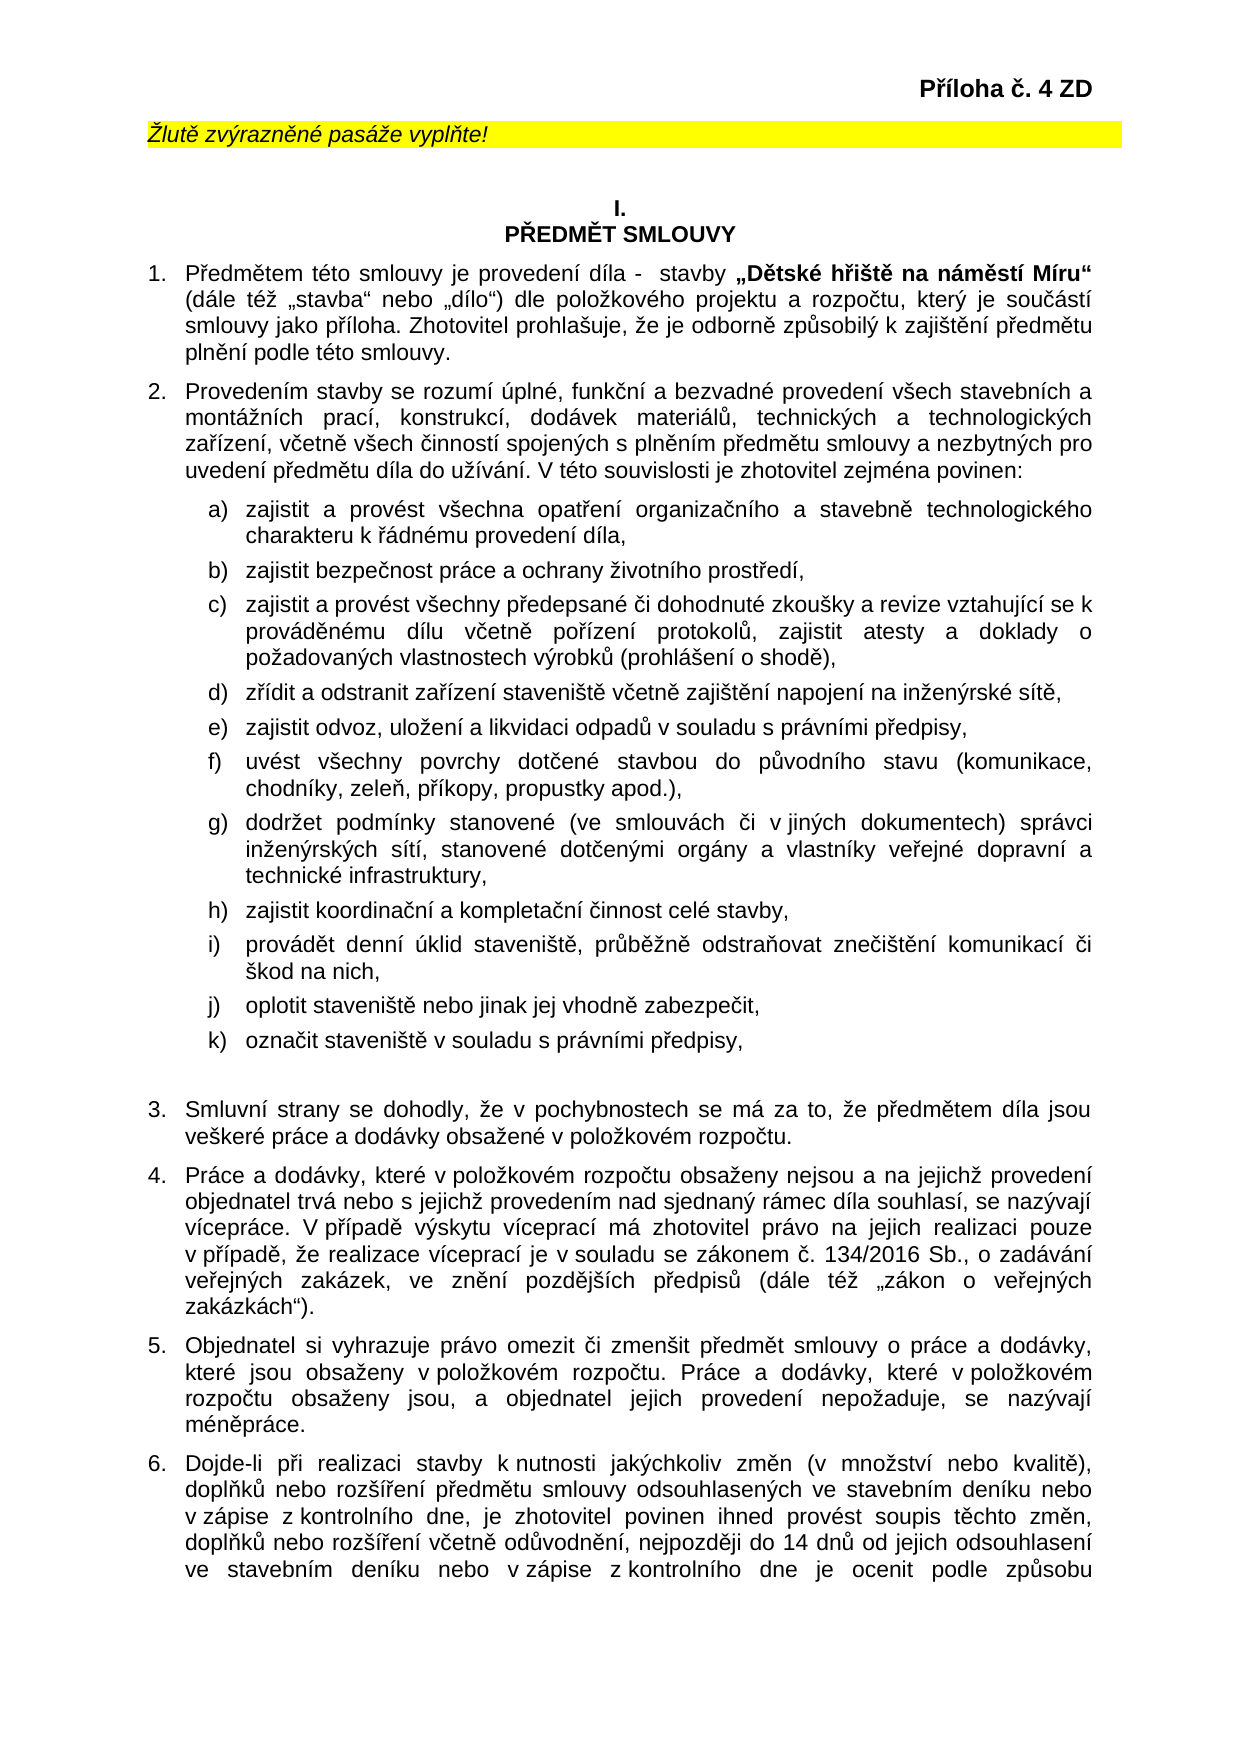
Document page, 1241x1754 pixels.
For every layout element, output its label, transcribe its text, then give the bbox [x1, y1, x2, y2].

list zajistit a provést všechny předepsané či dohodnuté zkoušky a revize vztahující se k prováděnému dílu včetně pořízení protokolů, zajistit atesty a doklady o požadovaných vlastnostech výrobků (prohlášení o shodě), [208, 591, 1093, 670]
subtitle 4. Práce a dodávky, které v položkovém rozpočtu obsaženy nejsou a na jejichž provedení objednatel trvá nebo s jejichž provedením nad sjednaný rámec díla souhlasí, se nazývají vícepráce. V případě výskytu víceprací má zhotovitel právo na jejich realizaci pouze v případě, že realizace víceprací je v souladu se zákonem č. 134/2016 Sb., o zadávání veřejných zakázek, ve znění pozdějších předpisů (dále též „zákon o veřejných zakázkách“). [148, 1162, 1093, 1320]
subtitle 5. Objednatel si vyhrazuje právo omezit či zmenšit předmět smlouvy o práce a dodávky, které jsou obsaženy v položkovém rozpočtu. Práce a dodávky, které v položkovém rozpočtu obsaženy jsou, a objednatel jejich provedení nepožaduje, se nazývají méněpráce. [148, 1332, 1093, 1438]
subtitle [148, 1450, 1093, 1582]
list oplotit staveniště nebo jinak jej vhodně zabezpečit, [208, 992, 1093, 1019]
list zajistit koordinační a kompletační činnost celé stavby, [208, 897, 1093, 923]
list provádět denní úklid staveniště, průběžně odstraňovat znečištění komunikací či škod na nich, [208, 931, 1093, 984]
subtitle PŘEDMĚT SMLOUVY [148, 221, 1093, 247]
list uvést všechny povrchy dotčené stavbou do původního stavu (komunikace, chodníky, zeleň, příkopy, propustky apod.), [208, 748, 1093, 801]
subtitle 3. Smluvní strany se dohodly, že v pochybnostech se má za to, že předmětem díla jsou veškeré práce a dodávky obsažené v položkovém rozpočtu. [148, 1096, 1093, 1149]
list dodržet podmínky stanovené (ve smlouvách či v jiných dokumentech) správci inženýrských sítí, stanovené dotčenými orgány a vlastníky veřejné dopravní a technické infrastruktury, [208, 809, 1093, 888]
list zajistit odvoz, uložení a likvidaci odpadů v souladu s právními předpisy, [208, 713, 1093, 740]
subtitle I. [148, 194, 1093, 221]
list označit staveniště v souladu s právními předpisy, [208, 1027, 1093, 1053]
subtitle 1. Předmětem této smlouvy je provedení díla - stavby „Dětské hřiště na náměstí Míru“ (dále též „stavba“ nebo „dílo“) dle položkového projektu a rozpočtu, který je součástí smlouvy jako příloha. Zhotovitel prohlašuje, že je odborně způsobilý k zajištění předmětu plnění podle této smlouvy. [148, 260, 1093, 365]
list zajistit bezpečnost práce a ochrany životního prostředí, [208, 557, 1093, 583]
list zřídit a odstranit zařízení staveniště včetně zajištění napojení na inženýrské sítě, [208, 679, 1093, 705]
subtitle 2. Provedením stavby se rozumí úplné, funkční a bezvadné provedení všech stavebních a montážních prací, konstrukcí, dodávek materiálů, technických a technologických zařízení, včetně všech činností spojených s plněním předmětu smlouvy a nezbytných pro uvedení předmětu díla do užívání. V této souvislosti je zhotovitel zejména povinen: [148, 378, 1093, 483]
list zajistit a provést všechna opatření organizačního a stavebně technologického charakteru k řádnému provedení díla, [208, 496, 1093, 548]
